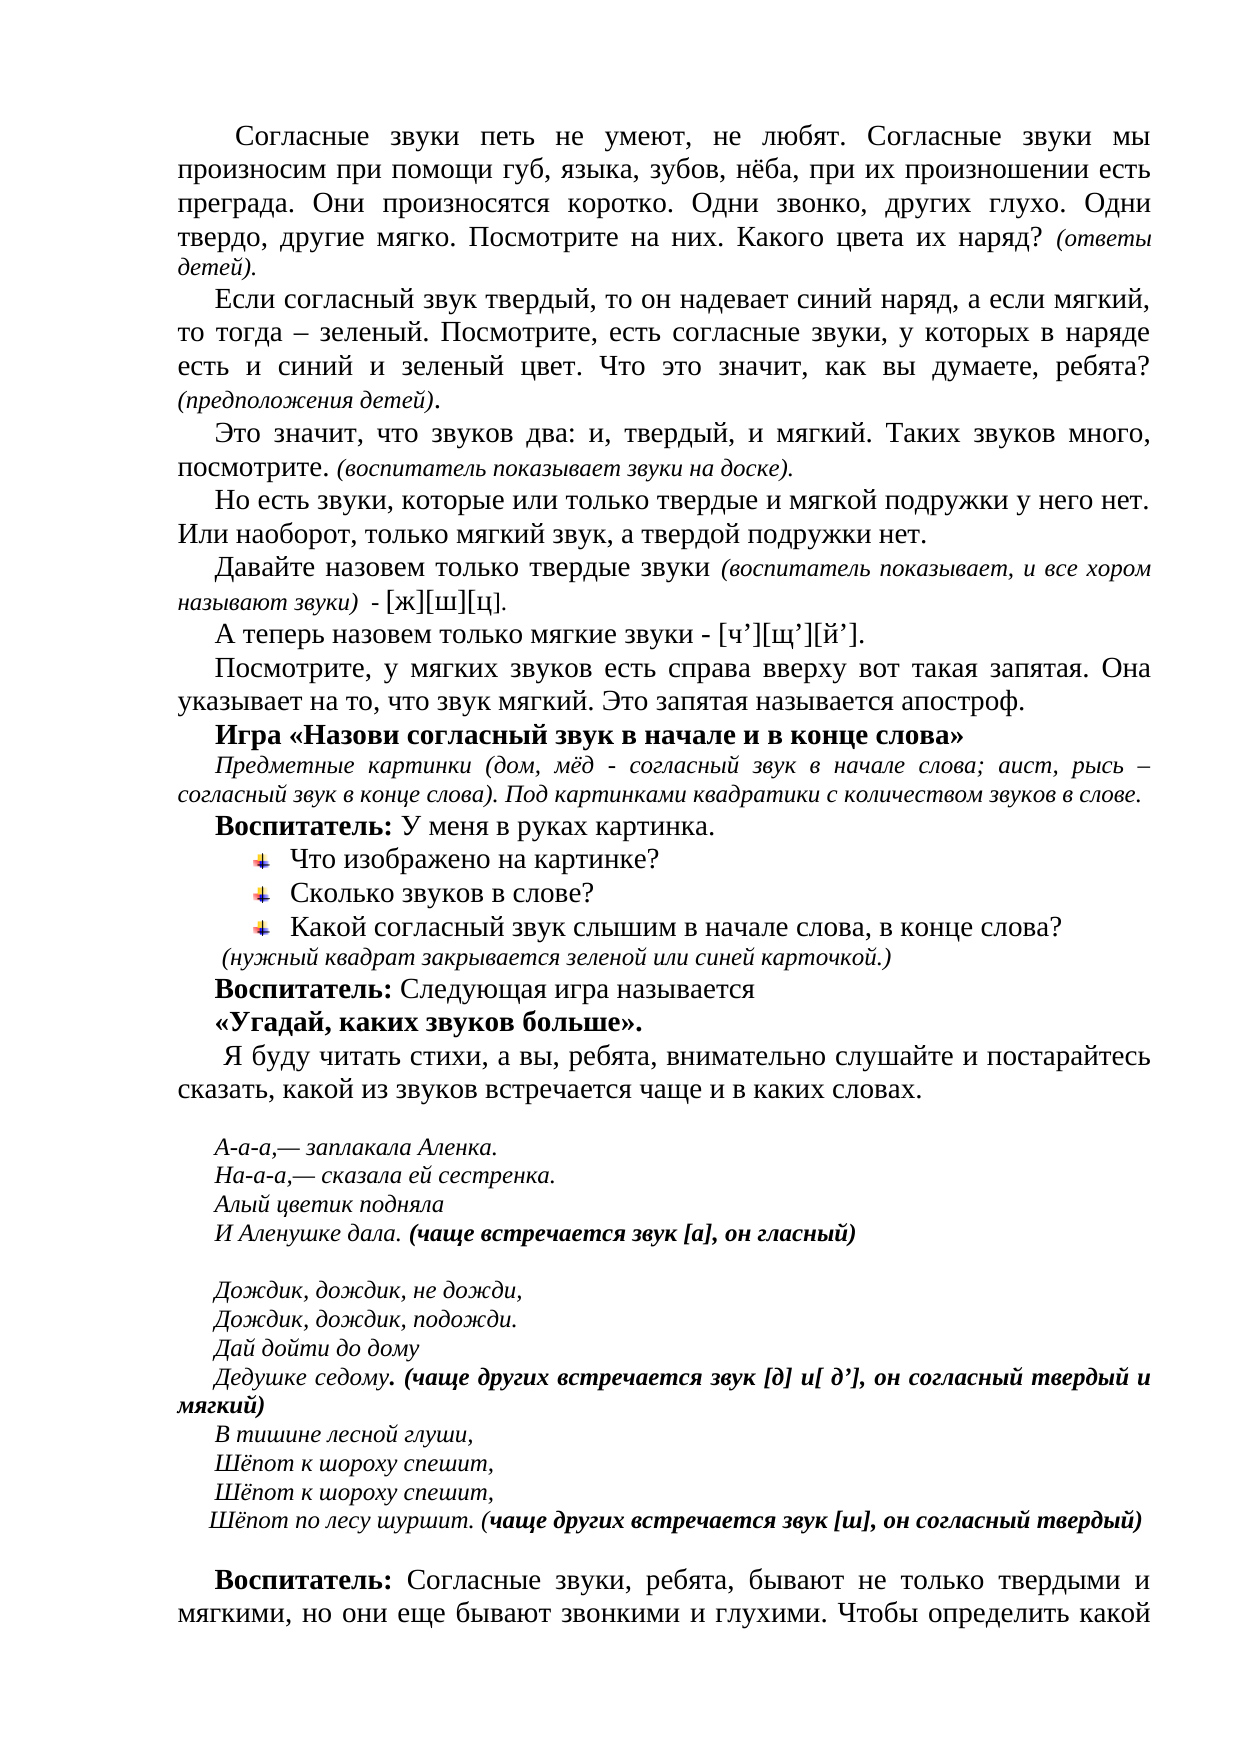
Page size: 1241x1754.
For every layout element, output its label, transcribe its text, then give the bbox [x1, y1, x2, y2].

text Воспитатель: У меня в руках картинка. [177, 808, 1152, 842]
picture [253, 919, 270, 936]
text (нужный квадрат закрывается зеленой или синей карточкой.) [177, 942, 1152, 971]
text Я буду читать стихи, а вы, ребята, внимательно слушайте и постарайтесь сказать, какой из звуков встречается чаще и в каких словах. [177, 1038, 1152, 1105]
text Дай дойти до дому [177, 1333, 1152, 1362]
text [177, 1562, 1152, 1629]
text «Угадай, каких звуков больше». [177, 1004, 1152, 1038]
text Шёпот к шороху спешит, [177, 1477, 1152, 1505]
text И Аленушке дала. (чаще встречается звук [а], он гласный) [177, 1218, 1152, 1247]
text Алый цветик подняла [177, 1189, 1152, 1218]
text Дождик, дождик, подожди. [177, 1304, 1152, 1333]
text Посмотрите, у мягких звуков есть справа вверху вот такая запятая. Она указывает на то, что звук мягкий. Это запятая называется апостроф. [177, 650, 1152, 717]
picture [253, 885, 270, 903]
list Какой согласный звук слышим в начале слова, в конце слова? [252, 909, 1152, 942]
text Дедушке седому. (чаще других встречается звук [д] и[ д’], он согласный твердый и мягкий) [177, 1362, 1152, 1419]
text А теперь назовем только мягкие звуки - [ч’][щ’][й’]. [177, 616, 1152, 650]
text Игра «Назови согласный звук в начале и в конце слова» [177, 717, 1152, 751]
text Дождик, дождик, не дожди, [177, 1275, 1152, 1304]
text Давайте назовем только твердые звуки (воспитатель показывает, и все хором называют звуки) - [ж][ш][ц]. [177, 549, 1152, 616]
text Согласные звуки петь не умеют, не любят. Согласные звуки мы произносим при помощи губ, языка, зубов, нёба, при их произношении есть преграда. Они произносятся коротко. Одни звонко, других глухо. Одни твердо, другие мягко. Посмотрите на них. Какого цвета их наряд? (ответы детей). [177, 118, 1152, 281]
text Предметные картинки (дом, мёд - согласный звук в начале слова; аист, рысь – согласный звук в конце слова). Под картинками квадратики с количеством звуков в слове. [177, 751, 1152, 808]
list Что изображено на картинке? [252, 842, 1152, 875]
text Но есть звуки, которые или только твердые и мягкой подружки у него нет. Или наоборот, только мягкий звук, а твердой подружки нет. [177, 482, 1152, 549]
picture [253, 852, 270, 869]
text Если согласный звук твердый, то он надевает синий наряд, а если мягкий, то тогда – зеленый. Посмотрите, есть согласные звуки, у которых в наряде есть и синий и зеленый цвет. Что это значит, как вы думаете, ребята? (предположения детей). [177, 281, 1152, 415]
list Сколько звуков в слове? [252, 875, 1152, 909]
text А-а-а,— заплакала Аленка. [177, 1132, 1152, 1160]
text Шёпот по лесу шуршит. (чаще других встречается звук [ш], он согласный твердый) [177, 1505, 1152, 1534]
text В тишине лесной глуши, [177, 1419, 1152, 1448]
text Шёпот к шороху спешит, [177, 1448, 1152, 1477]
text На-а-а,— сказала ей сестренка. [177, 1160, 1152, 1189]
text Это значит, что звуков два: и, твердый, и мягкий. Таких звуков много, посмотрите. (воспитатель показывает звуки на доске). [177, 415, 1152, 482]
text Воспитатель: Следующая игра называется [177, 971, 1152, 1004]
